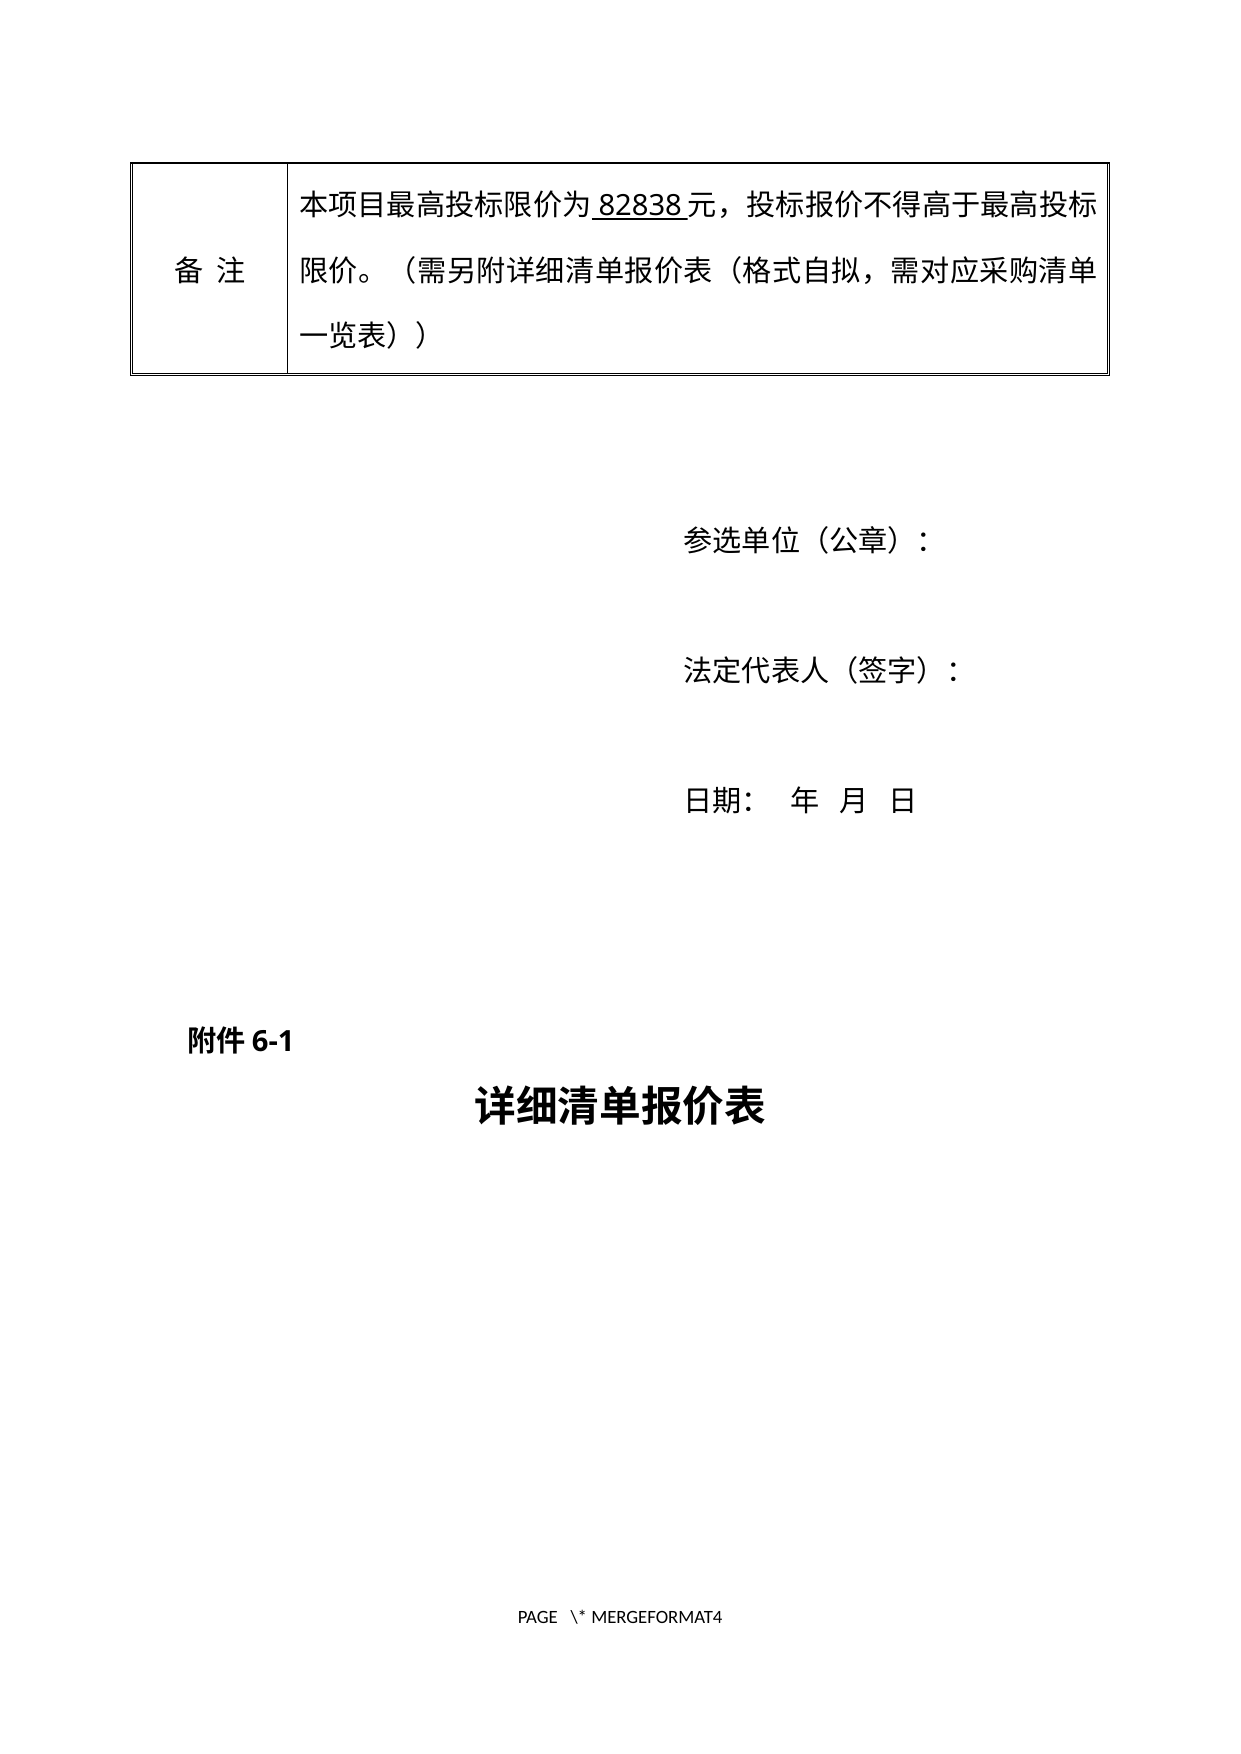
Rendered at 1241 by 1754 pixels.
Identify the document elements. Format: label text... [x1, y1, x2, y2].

table_cell 备 注 [133, 164, 287, 373]
text 日期： 年 月 日 [187, 766, 1053, 831]
text 参选单位（公章）： [187, 506, 1053, 571]
text 附件6-1 [187, 1006, 1053, 1071]
text 详细清单报价表 [187, 1071, 1053, 1136]
text 法定代表人（签字）： [187, 636, 1053, 701]
table_cell 本项目最高投标限价为 82838元，投标报价不得高于最高投标限价。（需另附详细清单报价表（格式自拟，需对应采购清单一览表）） [288, 164, 1107, 373]
